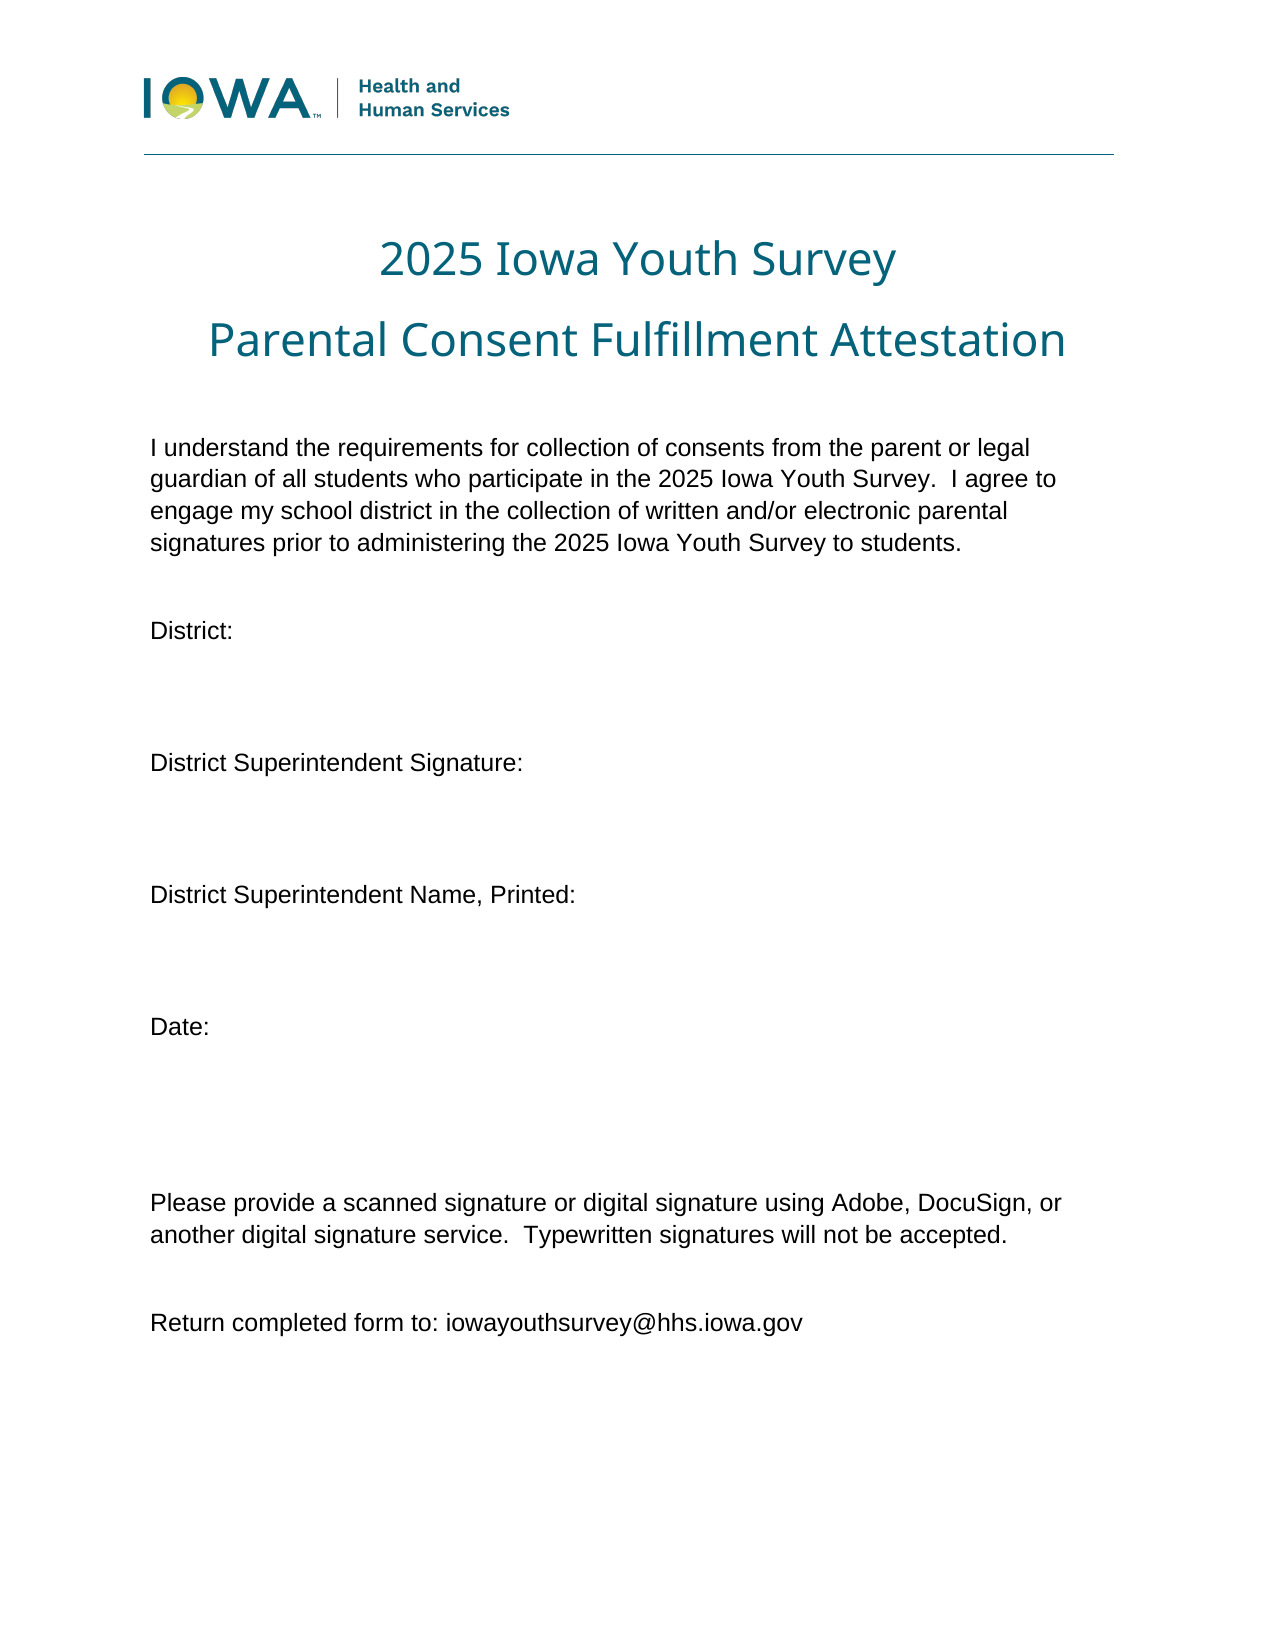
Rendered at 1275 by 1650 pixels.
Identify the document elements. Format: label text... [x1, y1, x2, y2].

text Date: [150, 1012, 1125, 1041]
picture [143, 77, 510, 119]
text I understand the requirements for collection of consents from the parent or legal guardian of all students who participate in the 2025 Iowa Youth Survey. I agree to engage my school district in the collection of written and/or electronic parental signatures prior to administering the 2025 Iowa Youth Survey to students. [150, 433, 1125, 556]
text District: [150, 616, 1125, 644]
text District Superintendent Signature: [150, 748, 1125, 777]
text 2025 Iowa Youth Survey [150, 227, 1125, 289]
text Parental Consent Fulfillment Attestation [150, 308, 1125, 370]
text Return completed form to: iowayouthsurvey@hhs.iowa.gov [150, 1308, 1125, 1337]
text District Superintendent Name, Printed: [150, 880, 1125, 909]
text Please provide a scanned signature or digital signature using Adobe, DocuSign, or another digital signature service. Typewritten signatures will not be accepted. [150, 1188, 1125, 1249]
